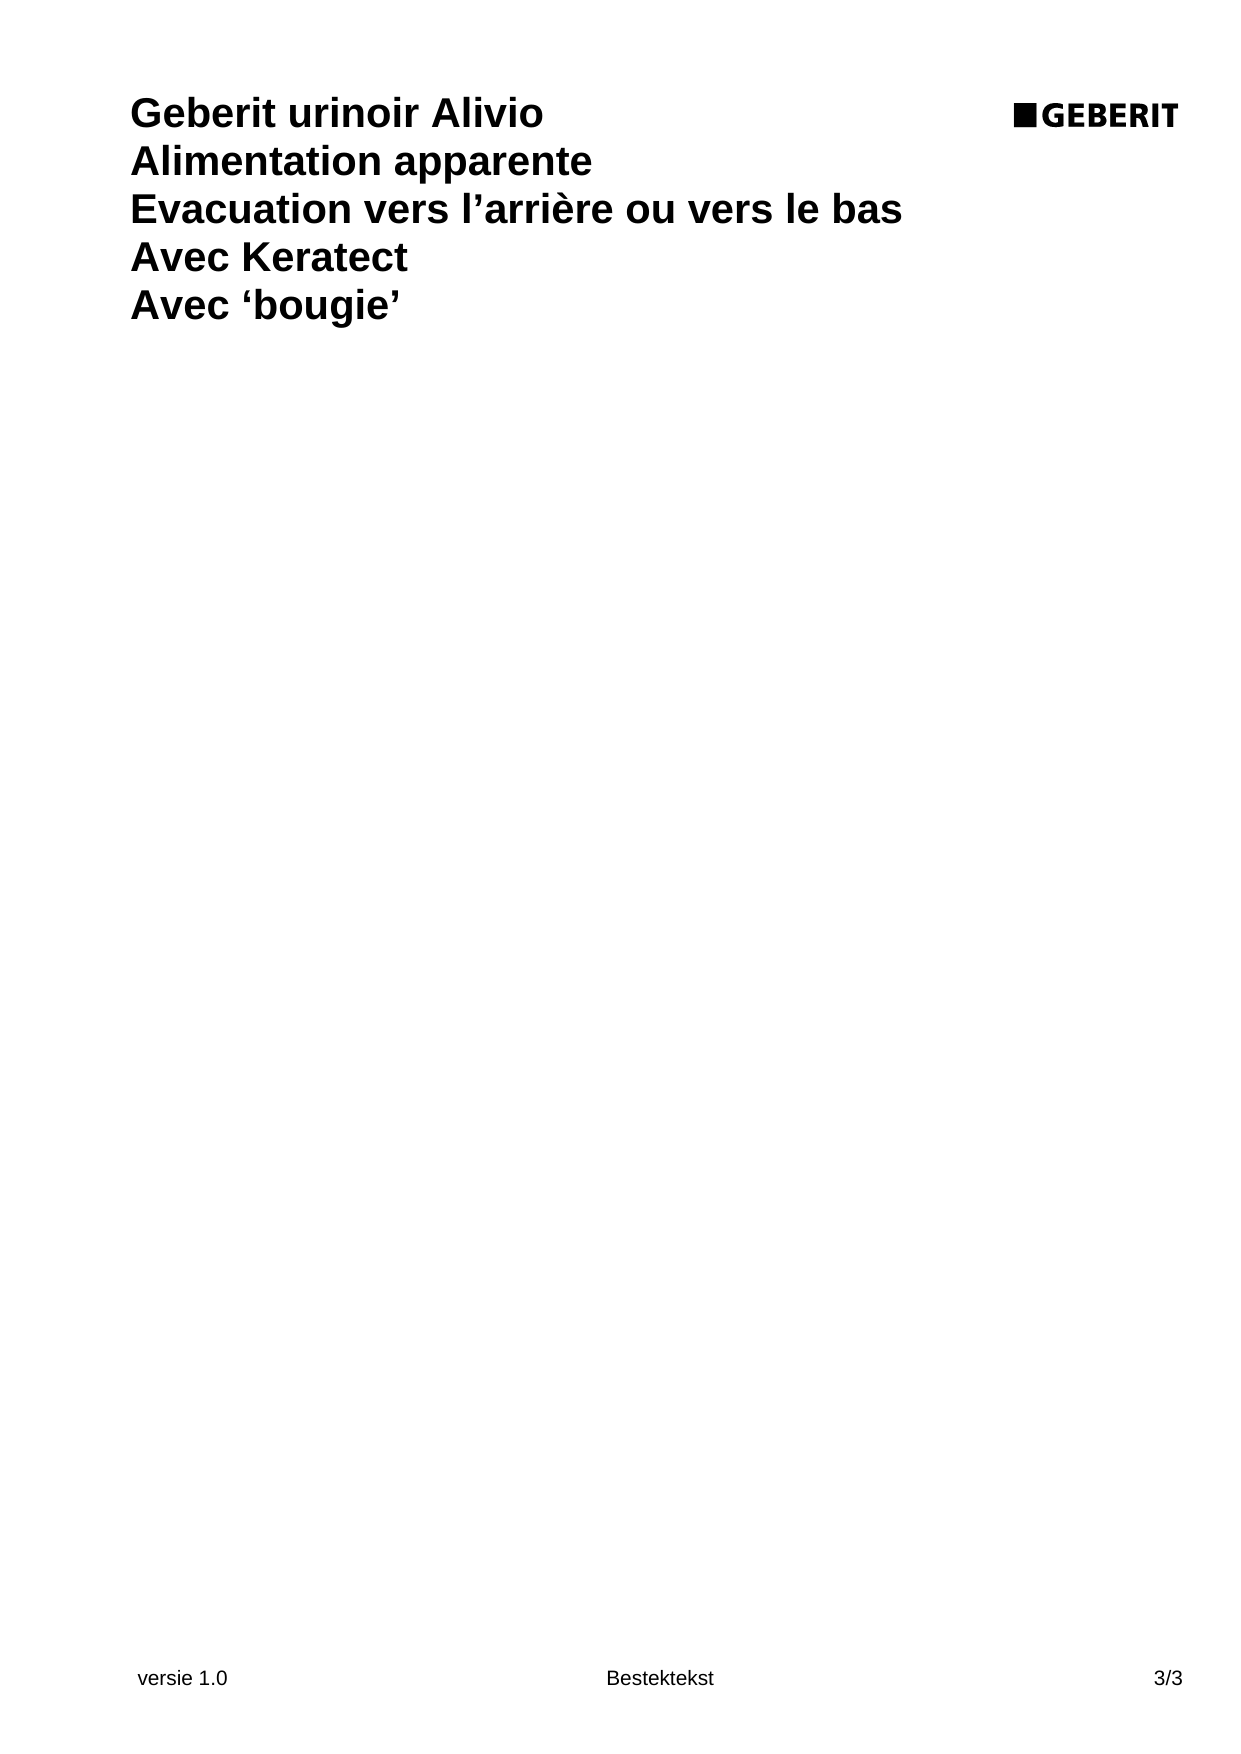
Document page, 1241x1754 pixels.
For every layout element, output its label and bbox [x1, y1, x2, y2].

picture [1013, 102, 1179, 128]
